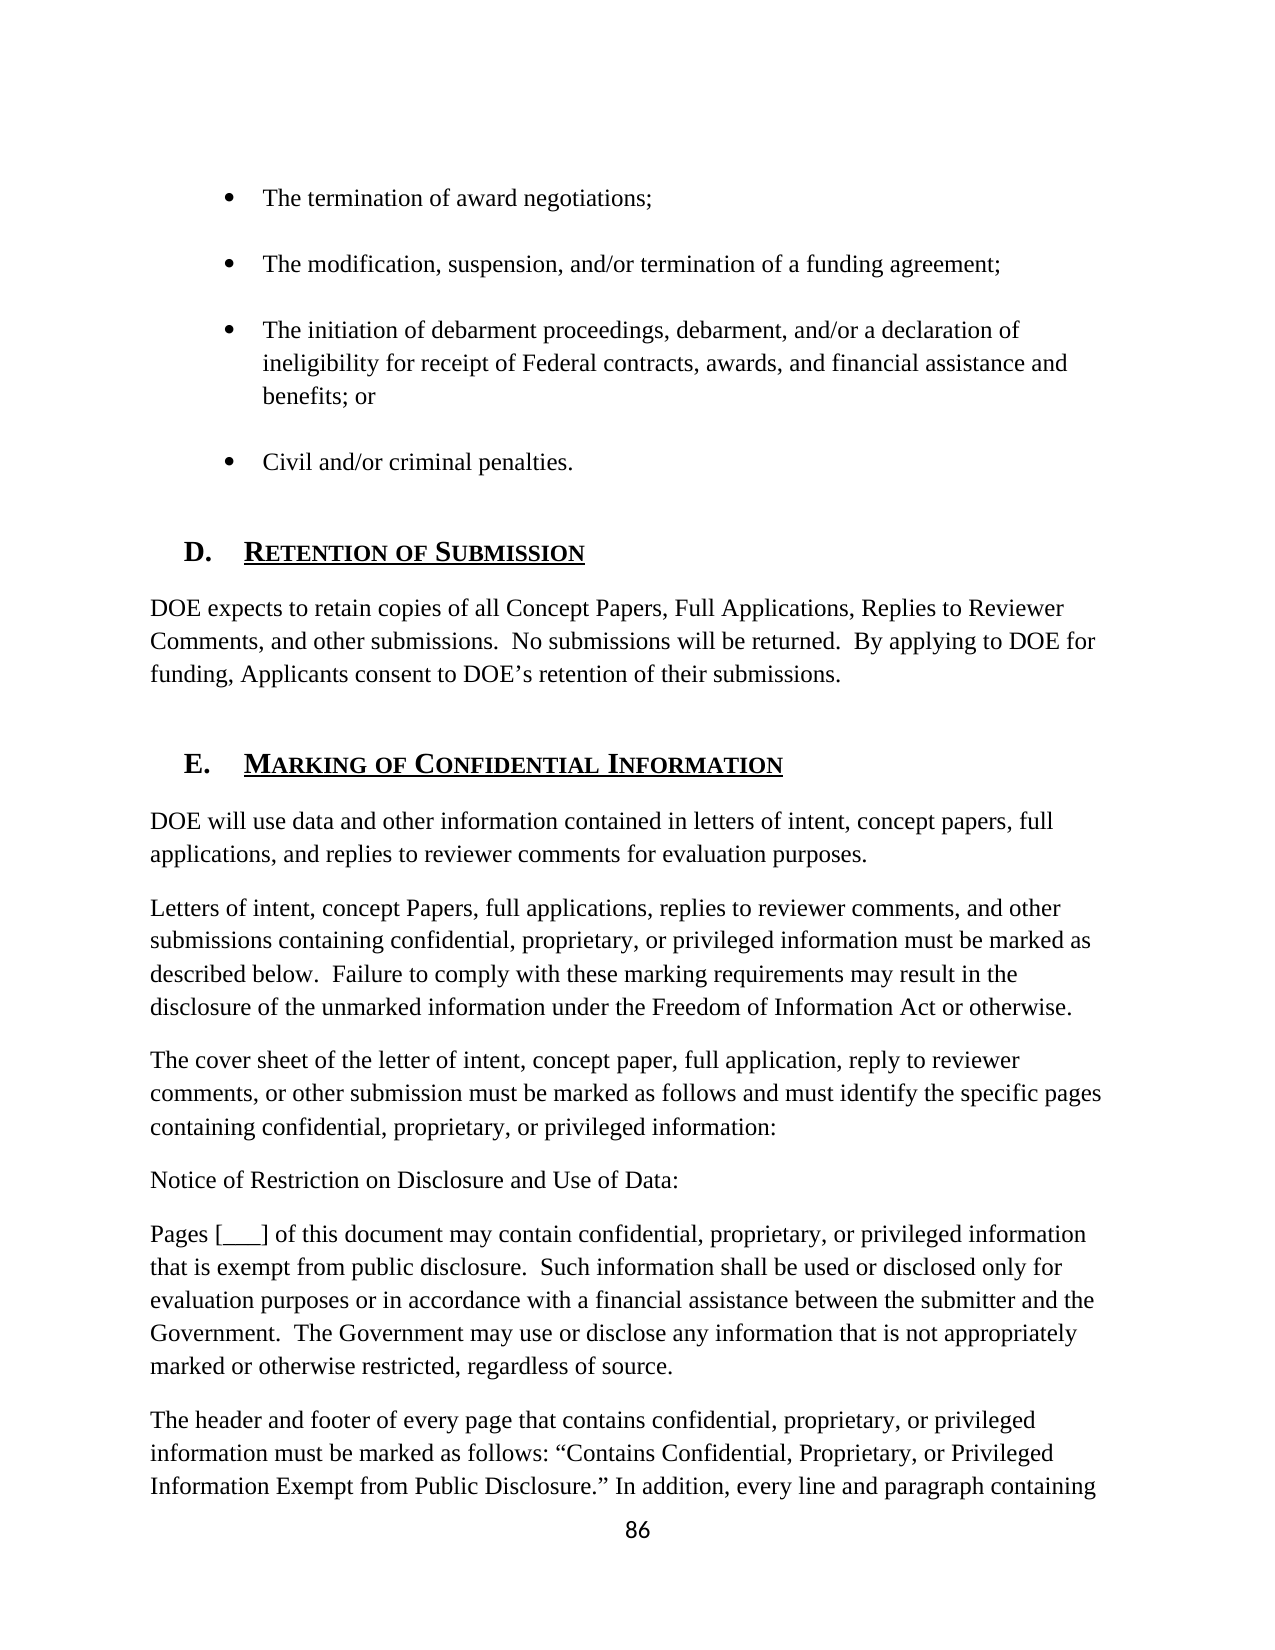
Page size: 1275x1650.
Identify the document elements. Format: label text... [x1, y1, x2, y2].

text DOE will use data and other information contained in letters of intent, concept papers, full applications, and replies to reviewer comments for evaluation purposes. [150, 806, 1125, 867]
text DOE expects to retain copies of all Concept Papers, Full Applications, Replies to Reviewer Comments, and other submissions. No submissions will be returned. By applying to DOE for funding, Applicants consent to DOE’s retention of their submissions. [150, 593, 1125, 688]
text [150, 1405, 1125, 1500]
text The cover sheet of the letter of intent, concept paper, full application, reply to reviewer comments, or other submission must be marked as follows and must identify the specific pages containing confidential, proprietary, or privileged information: [150, 1046, 1125, 1140]
list Marking of Confidential Information [184, 746, 1125, 780]
list Retention of Submission [184, 534, 1125, 568]
list Civil and/or criminal penalties. [225, 447, 1125, 476]
text Notice of Restriction on Disclosure and Use of Data: [150, 1165, 1125, 1194]
list The modification, suspension, and/or termination of a funding agreement; [225, 249, 1125, 278]
list The termination of award negotiations; [225, 183, 1125, 212]
text Pages [___] of this document may contain confidential, proprietary, or privileged information that is exempt from public disclosure. Such information shall be used or disclosed only for evaluation purposes or in accordance with a financial assistance between the submitter and the Government. The Government may use or disclose any information that is not appropriately marked or otherwise restricted, regardless of source. [150, 1219, 1125, 1380]
list The initiation of debarment proceedings, debarment, and/or a declaration of ineligibility for receipt of Federal contracts, awards, and financial assistance and benefits; or [225, 315, 1125, 410]
text Letters of intent, concept Papers, full applications, replies to reviewer comments, and other submissions containing confidential, proprietary, or privileged information must be marked as described below. Failure to comply with these marking requirements may result in the disclosure of the unmarked information under the Freedom of Information Act or otherwise. [150, 893, 1125, 1020]
